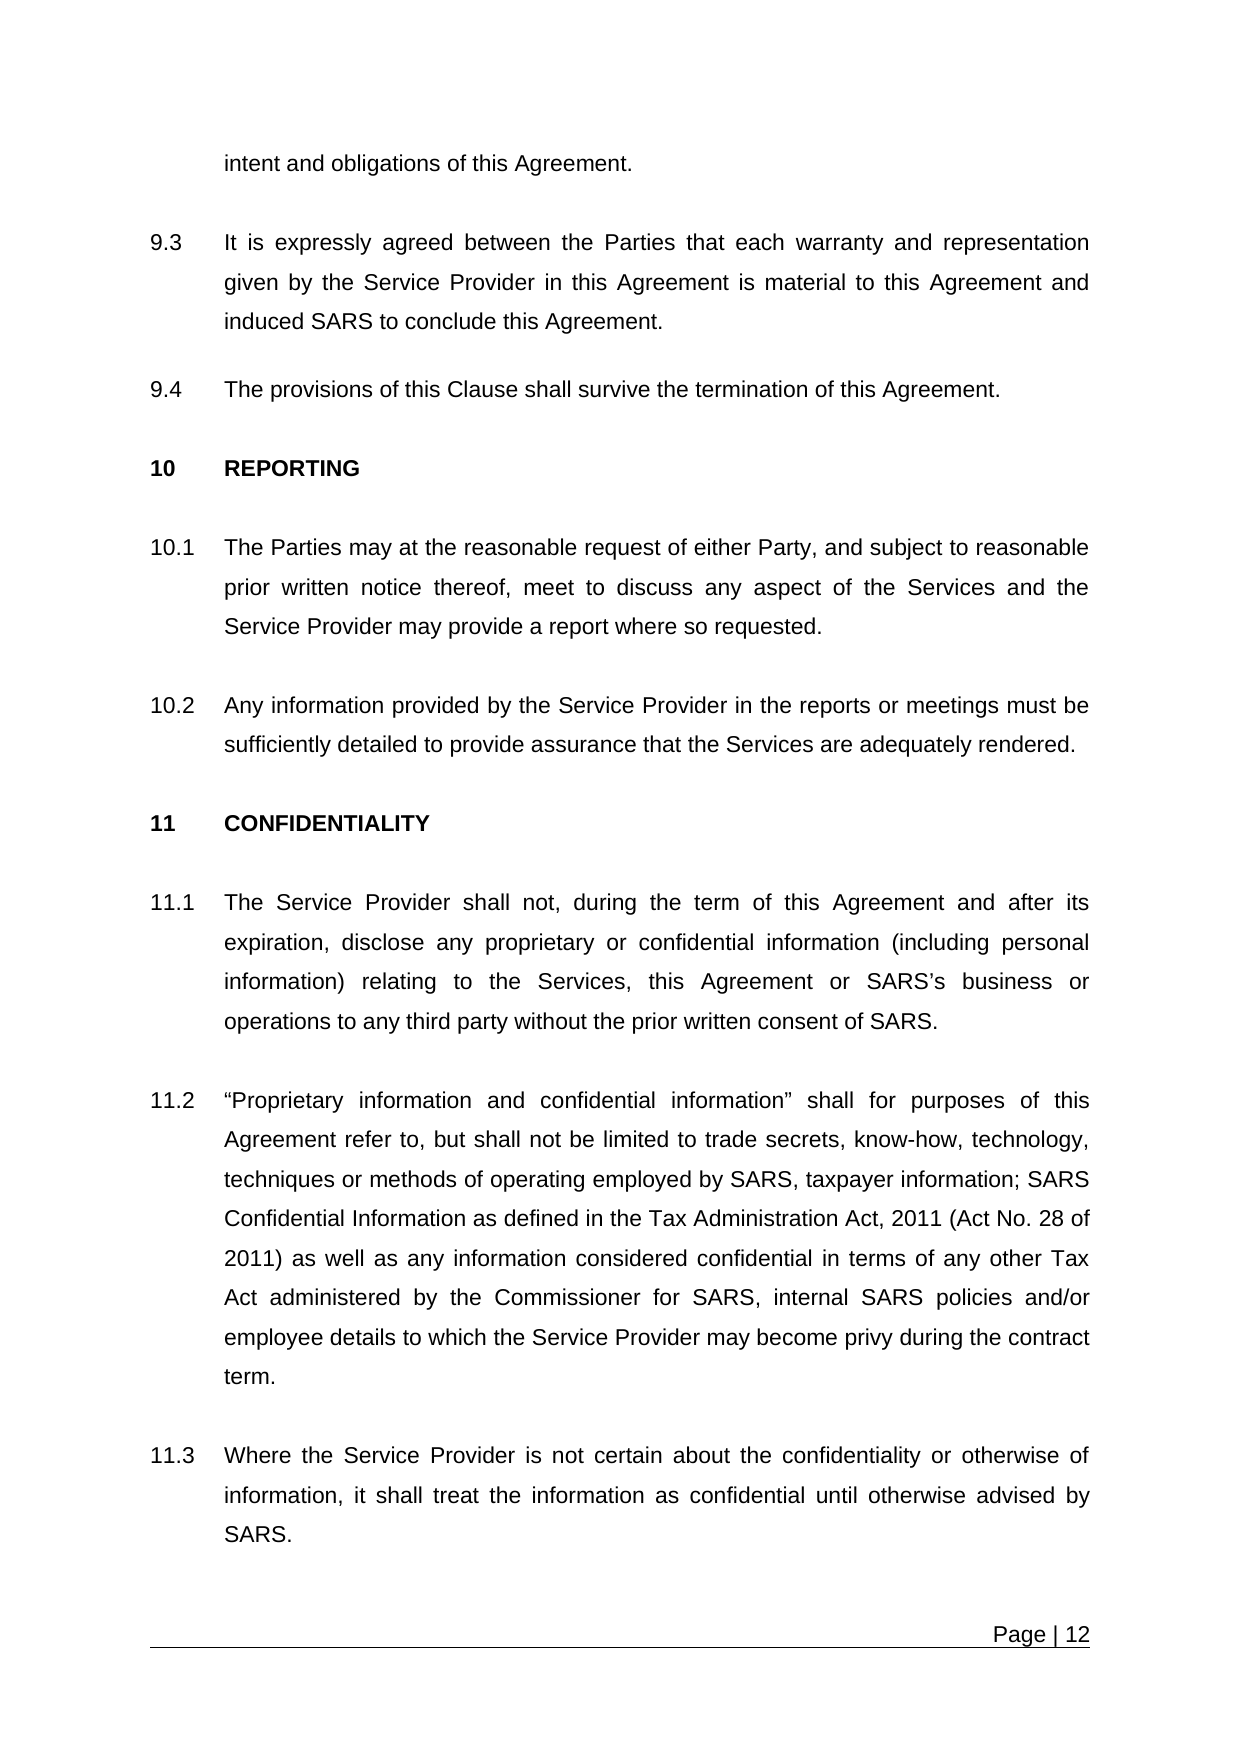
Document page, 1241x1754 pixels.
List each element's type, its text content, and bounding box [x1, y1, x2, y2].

list Where the Service Provider is not certain about the confidentiality or otherwise of information, it shall treat the information as confidential until otherwise advised by SARS. [150, 1442, 1090, 1547]
list The Service Provider shall not, during the term of this Agreement and after its expiration, disclose any proprietary or confidential information (including personal information) relating to the Services, this Agreement or SARS’s business or operations to any third party without the prior written consent of SARS. [150, 889, 1090, 1034]
list The Parties may at the reasonable request of either Party, and subject to reasonable prior written notice thereof, meet to discuss any aspect of the Services and the Service Provider may provide a report where so requested. [150, 534, 1090, 639]
list CONFIDENTIALITY [150, 810, 1090, 837]
list REPORTING [150, 455, 1090, 481]
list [150, 150, 1090, 176]
list Any information provided by the Service Provider in the reports or meetings must be sufficiently detailed to provide assurance that the Services are adequately rendered. [150, 692, 1090, 758]
list “Proprietary information and confidential information” shall for purposes of this Agreement refer to, but shall not be limited to trade secrets, know-how, technology, techniques or methods of operating employed by SARS, taxpayer information; SARS Confidential Information as defined in the Tax Administration Act, 2011 (Act No. 28 of 2011) as well as any information considered confidential in terms of any other Tax Act administered by the Commissioner for SARS, internal SARS policies and/or employee details to which the Service Provider may become privy during the contract term. [150, 1087, 1090, 1389]
list It is expressly agreed between the Parties that each warranty and representation given by the Service Provider in this Agreement is material to this Agreement and induced SARS to conclude this Agreement. [150, 229, 1090, 334]
list The provisions of this Clause shall survive the termination of this Agreement. [150, 376, 1090, 402]
